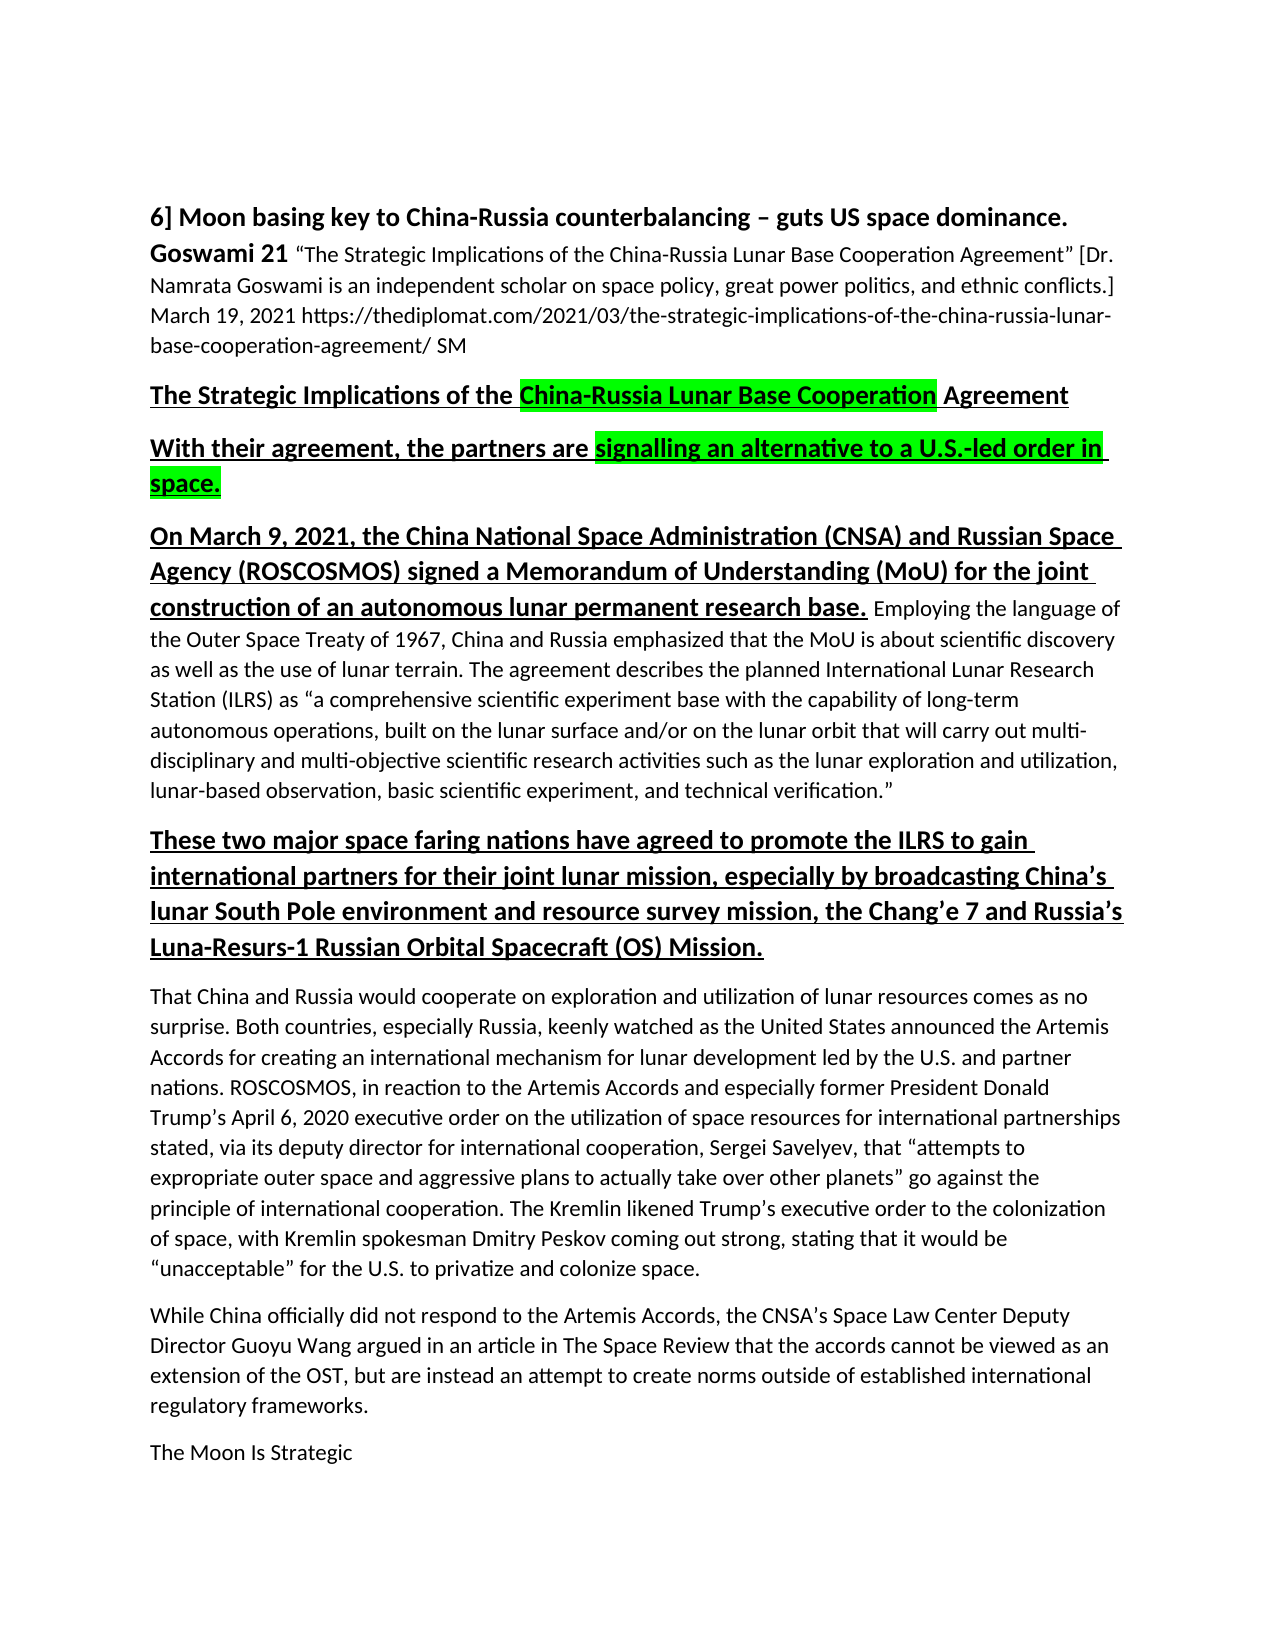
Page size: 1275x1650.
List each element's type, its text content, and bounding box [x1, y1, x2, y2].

text Goswami 21 “The Strategic Implications of the China-Russia Lunar Base Cooperation Agreement” [Dr. Namrata Goswami is an independent scholar on space policy, great power politics, and ethnic conflicts.] March 19, 2021 https://thediplomat.com/2021/03/the-strategic-implications-of-the-china-russia-lunar-base-cooperation-agreement/ SM [150, 236, 1125, 360]
text With their agreement, the partners are signalling an alternative to a U.S.-led order in space. [150, 431, 1125, 499]
text The Strategic Implications of the China-Russia Lunar Base Cooperation Agreement [150, 378, 1125, 412]
text On March 9, 2021, the China National Space Administration (CNSA) and Russian Space Agency (ROSCOSMOS) signed a Memorandum of Understanding (MoU) for the joint construction of an autonomous lunar permanent research base. Employing the language of the Outer Space Treaty of 1967, China and Russia emphasized that the MoU is about scientific discovery as well as the use of lunar terrain. The agreement describes the planned International Lunar Research Station (ILRS) as “a comprehensive scientific experiment base with the capability of long-term autonomous operations, built on the lunar surface and/or on the lunar orbit that will carry out multi-disciplinary and multi-objective scientific research activities such as the lunar exploration and utilization, lunar-based observation, basic scientific experiment, and technical verification.” [150, 519, 1125, 804]
subtitle 6] Moon basing key to China-Russia counterbalancing – guts US space dominance. [150, 200, 1125, 233]
text The Moon Is Strategic [150, 1438, 1125, 1467]
text These two major space faring nations have agreed to promote the ILRS to gain international partners for their joint lunar mission, especially by broadcasting China’s lunar South Pole environment and resource survey mission, the Chang’e 7 and Russia’s Luna-Resurs-1 Russian Orbital Spacecraft (OS) Mission. [150, 823, 1125, 963]
text That China and Russia would cooperate on exploration and utilization of lunar resources comes as no surprise. Both countries, especially Russia, keenly watched as the United States announced the Artemis Accords for creating an international mechanism for lunar development led by the U.S. and partner nations. ROSCOSMOS, in reaction to the Artemis Accords and especially former President Donald Trump’s April 6, 2020 executive order on the utilization of space resources for international partnerships stated, via its deputy director for international cooperation, Sergei Savelyev, that “attempts to expropriate outer space and aggressive plans to actually take over other planets” go against the principle of international cooperation. The Kremlin likened Trump’s executive order to the colonization of space, with Kremlin spokesman Dmitry Peskov coming out strong, stating that it would be “unacceptable” for the U.S. to privatize and colonize space. [150, 982, 1125, 1282]
text While China officially did not respond to the Artemis Accords, the CNSA’s Space Law Center Deputy Director Guoyu Wang argued in an article in The Space Review that the accords cannot be viewed as an extension of the OST, but are instead an attempt to create norms outside of established international regulatory frameworks. [150, 1301, 1125, 1420]
